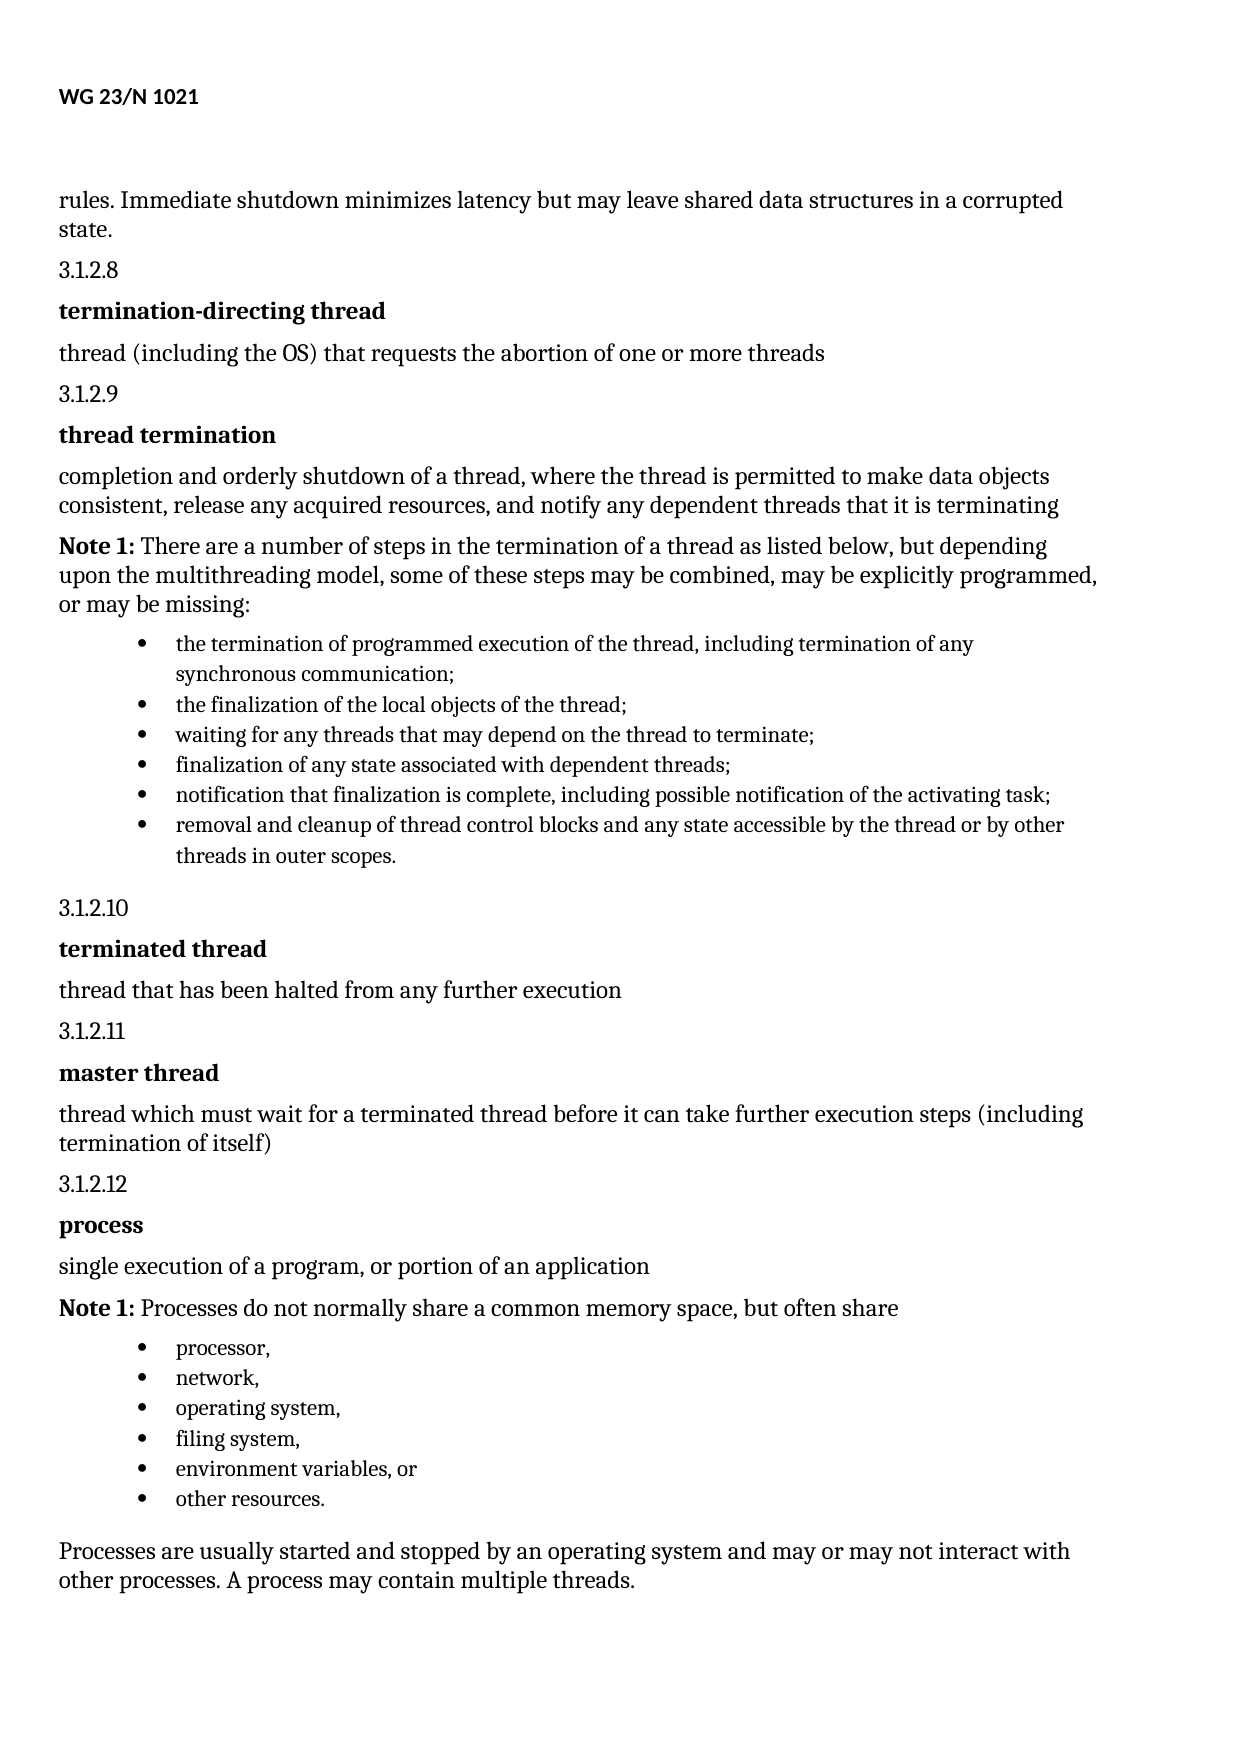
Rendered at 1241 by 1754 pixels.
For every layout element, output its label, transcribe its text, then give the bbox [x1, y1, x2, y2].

text thread which must wait for a terminated thread before it can take further execution steps (including termination of itself) [58, 1100, 1099, 1157]
list operating system, [138, 1395, 1099, 1422]
text 3.1.2.10 [58, 893, 1099, 922]
text thread that has been halted from any further execution [58, 976, 1099, 1005]
list removal and cleanup of thread control blocks and any state accessible by the thread or by other threads in outer scopes. [138, 812, 1099, 869]
list network, [138, 1365, 1099, 1391]
text thread termination [58, 421, 1099, 450]
list waiting for any threads that may depend on the thread to terminate; [138, 722, 1099, 748]
list the termination of programmed execution of the thread, including termination of any synchronous communication; [138, 631, 1099, 688]
text 3.1.2.8 [58, 256, 1099, 285]
text Note 1: There are a number of steps in the termination of a thread as listed below, but depending upon the multithreading model, some of these steps may be combined, may be explicitly programmed, or may be missing: [58, 532, 1099, 618]
text termination-directing thread [58, 297, 1099, 326]
text 3.1.2.11 [58, 1017, 1099, 1046]
list finalization of any state associated with dependent threads; [138, 752, 1099, 778]
text master thread [58, 1058, 1099, 1087]
list filing system, [138, 1425, 1099, 1452]
text Note 1: Processes do not normally share a common memory space, but often share [58, 1293, 1099, 1322]
text process [58, 1211, 1099, 1240]
text completion and orderly shutdown of a thread, where the thread is permitted to make data objects consistent, release any acquired resources, and notify any dependent threads that it is terminating [58, 462, 1099, 520]
list the finalization of the local objects of the thread; [138, 691, 1099, 718]
text Processes are usually started and stopped by an operating system and may or may not interact with other processes. A process may contain multiple threads. [58, 1537, 1099, 1594]
list processor, [138, 1335, 1099, 1361]
list environment variables, or [138, 1456, 1099, 1482]
text terminated thread [58, 935, 1099, 963]
list notification that finalization is complete, including possible notification of the activating task; [138, 782, 1099, 808]
text 3.1.2.9 [58, 380, 1099, 408]
text single execution of a program, or portion of an application [58, 1252, 1099, 1281]
text thread (including the OS) that requests the abortion of one or more threads [58, 338, 1099, 367]
list other resources. [138, 1486, 1099, 1512]
text 3.1.2.12 [58, 1170, 1099, 1198]
